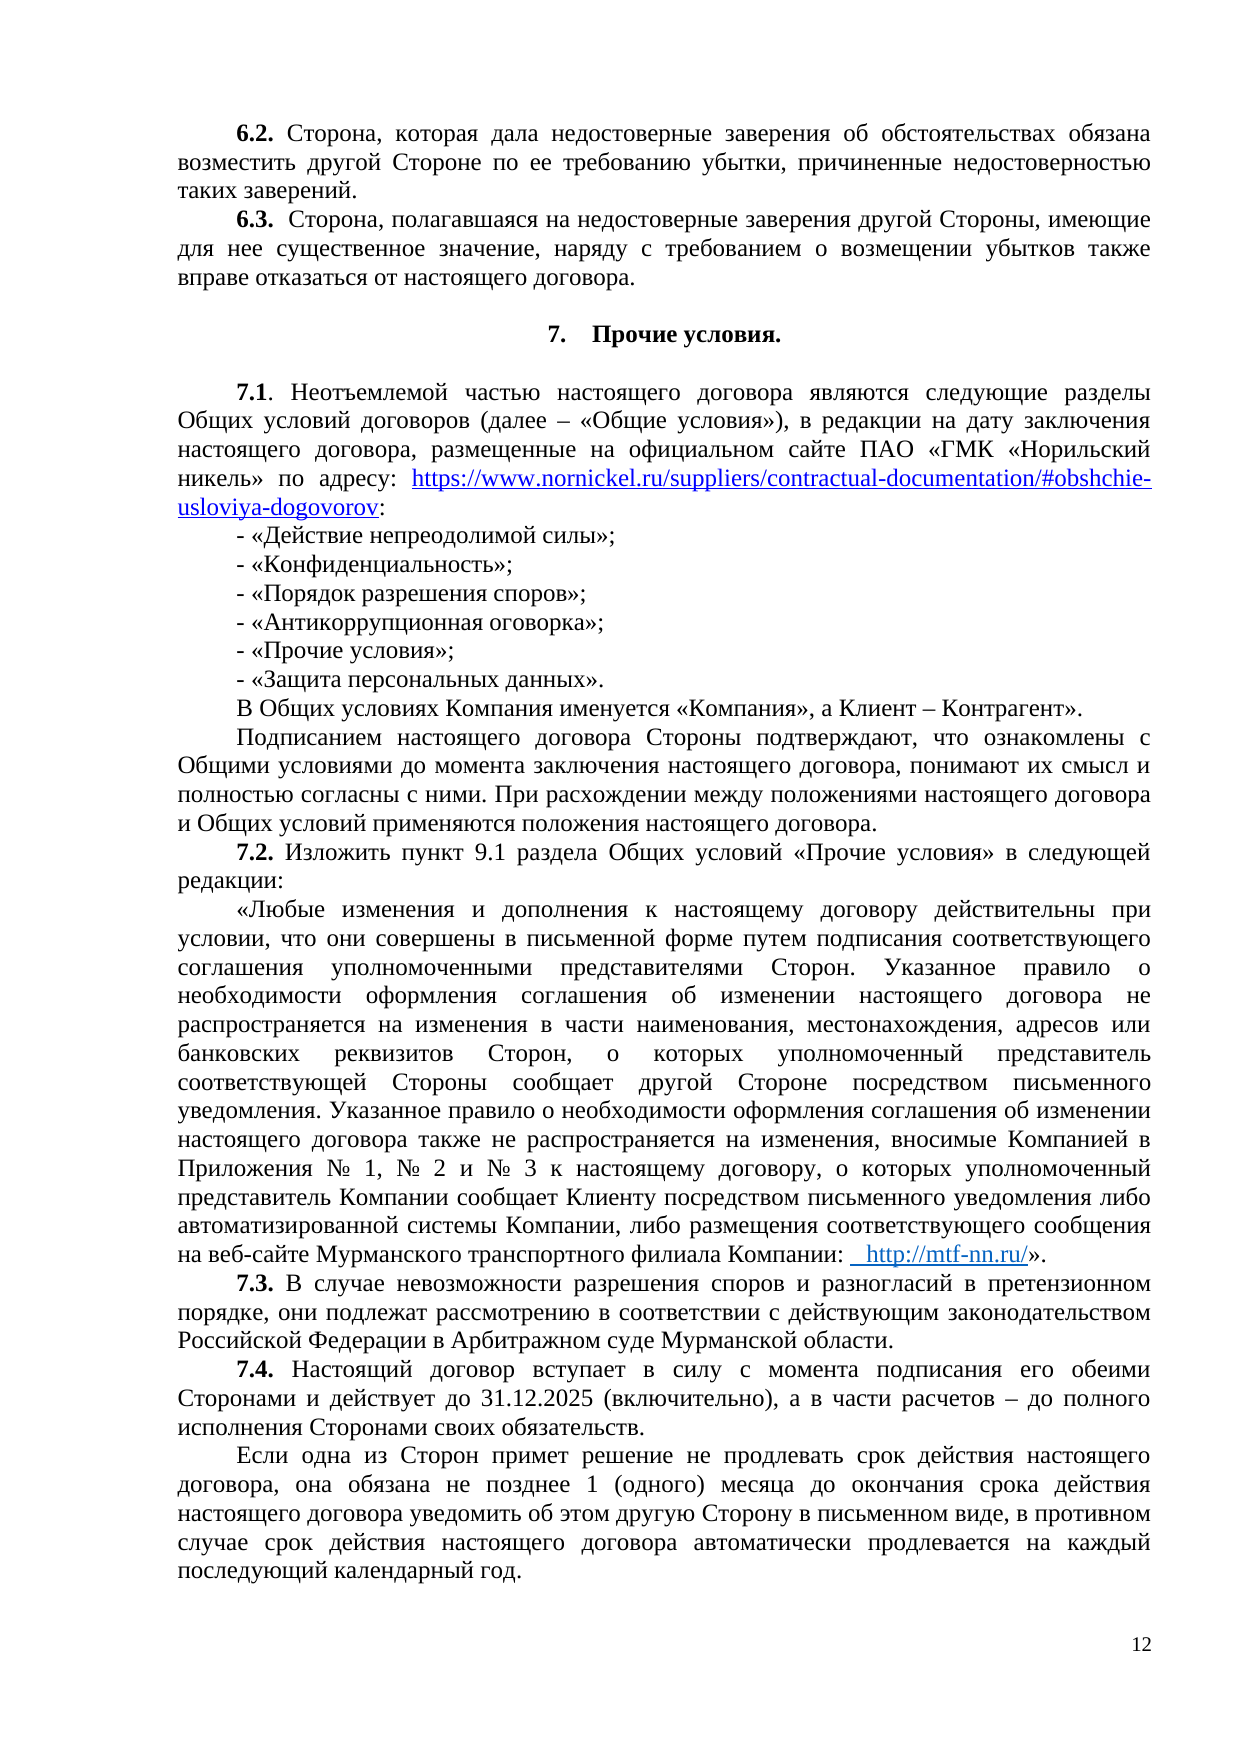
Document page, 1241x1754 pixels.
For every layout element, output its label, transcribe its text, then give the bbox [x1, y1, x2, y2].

text 7.4. Настоящий договор вступает в силу с момента подписания его обеими Сторонами и действует до 31.12.2025 (включительно), а в части расчетов – до полного исполнения Сторонами своих обязательств. [177, 1354, 1152, 1441]
text - «Защита персональных данных». [177, 664, 1152, 693]
text Подписанием настоящего договора Стороны подтверждают, что ознакомлены с Общими условиями до момента заключения настоящего договора, понимают их смысл и полностью согласны с ними. При расхождении между положениями настоящего договора и Общих условий применяются положения настоящего договора. [177, 722, 1152, 837]
text 7.2. Изложить пункт 9.1 раздела Общих условий «Прочие условия» в следующей редакции: [177, 837, 1152, 894]
text «Любые изменения и дополнения к настоящему договору действительны при условии, что они совершены в письменной форме путем подписания соответствующего соглашения уполномоченными представителями Сторон. Указанное правило о необходимости оформления соглашения об изменении настоящего договора не распространяется на изменения в части наименования, местонахождения, адресов или банковских реквизитов Сторон, о которых уполномоченный представитель соответствующей Стороны сообщает другой Стороне посредством письменного уведомления. Указанное правило о необходимости оформления соглашения об изменении настоящего договора также не распространяется на изменения, вносимые Компанией в Приложения № 1, № 2 и № 3 к настоящему договору, о которых уполномоченный представитель Компании сообщает Клиенту посредством письменного уведомления либо автоматизированной системы Компании, либо размещения соответствующего сообщения на веб-сайте Мурманского транспортного филиала Компании: http://mtf-nn.ru/». [177, 894, 1152, 1268]
text - «Антикоррупционная оговорка»; [177, 607, 1152, 636]
list Прочие условия. [177, 319, 1152, 348]
text - «Прочие условия»; [177, 636, 1152, 664]
text 7.1. Неотъемлемой частью настоящего договора являются следующие разделы Общих условий договоров (далее – «Общие условия»), в редакции на дату заключения настоящего договора, размещенные на официальном сайте ПАО «ГМК «Норильский никель» по адресу: https://www.nornickel.ru/suppliers/contractual-documentation/#obshchie-usloviya-dogovorov: [177, 377, 1152, 521]
text - «Действие непреодолимой силы»; [177, 521, 1152, 549]
text В Общих условиях Компания именуется «Компания», а Клиент – Контрагент». [177, 693, 1152, 722]
text 7.3. В случае невозможности разрешения споров и разногласий в претензионном порядке, они подлежат рассмотрению в соответствии с действующим законодательством Российской Федерации в Арбитражном суде Мурманской области. [177, 1268, 1152, 1354]
text Если одна из Сторон примет решение не продлевать срок действия настоящего договора, она обязана не позднее 1 (одного) месяца до окончания срока действия настоящего договора уведомить об этом другую Сторону в письменном виде, в противном случае срок действия настоящего договора автоматически продлевается на каждый последующий календарный год. [177, 1441, 1152, 1584]
text - «Порядок разрешения споров»; [177, 578, 1152, 607]
text - «Конфиденциальность»; [177, 549, 1152, 578]
list 6.2. Сторона, которая дала недостоверные заверения об обстоятельствах обязана возместить другой Стороне по ее требованию убытки, причиненные недостоверностью таких заверений. [177, 118, 1152, 204]
list 6.3. Сторона, полагавшаяся на недостоверные заверения другой Стороны, имеющие для нее существенное значение, наряду с требованием о возмещении убытков также вправе отказаться от настоящего договора. [177, 204, 1152, 291]
